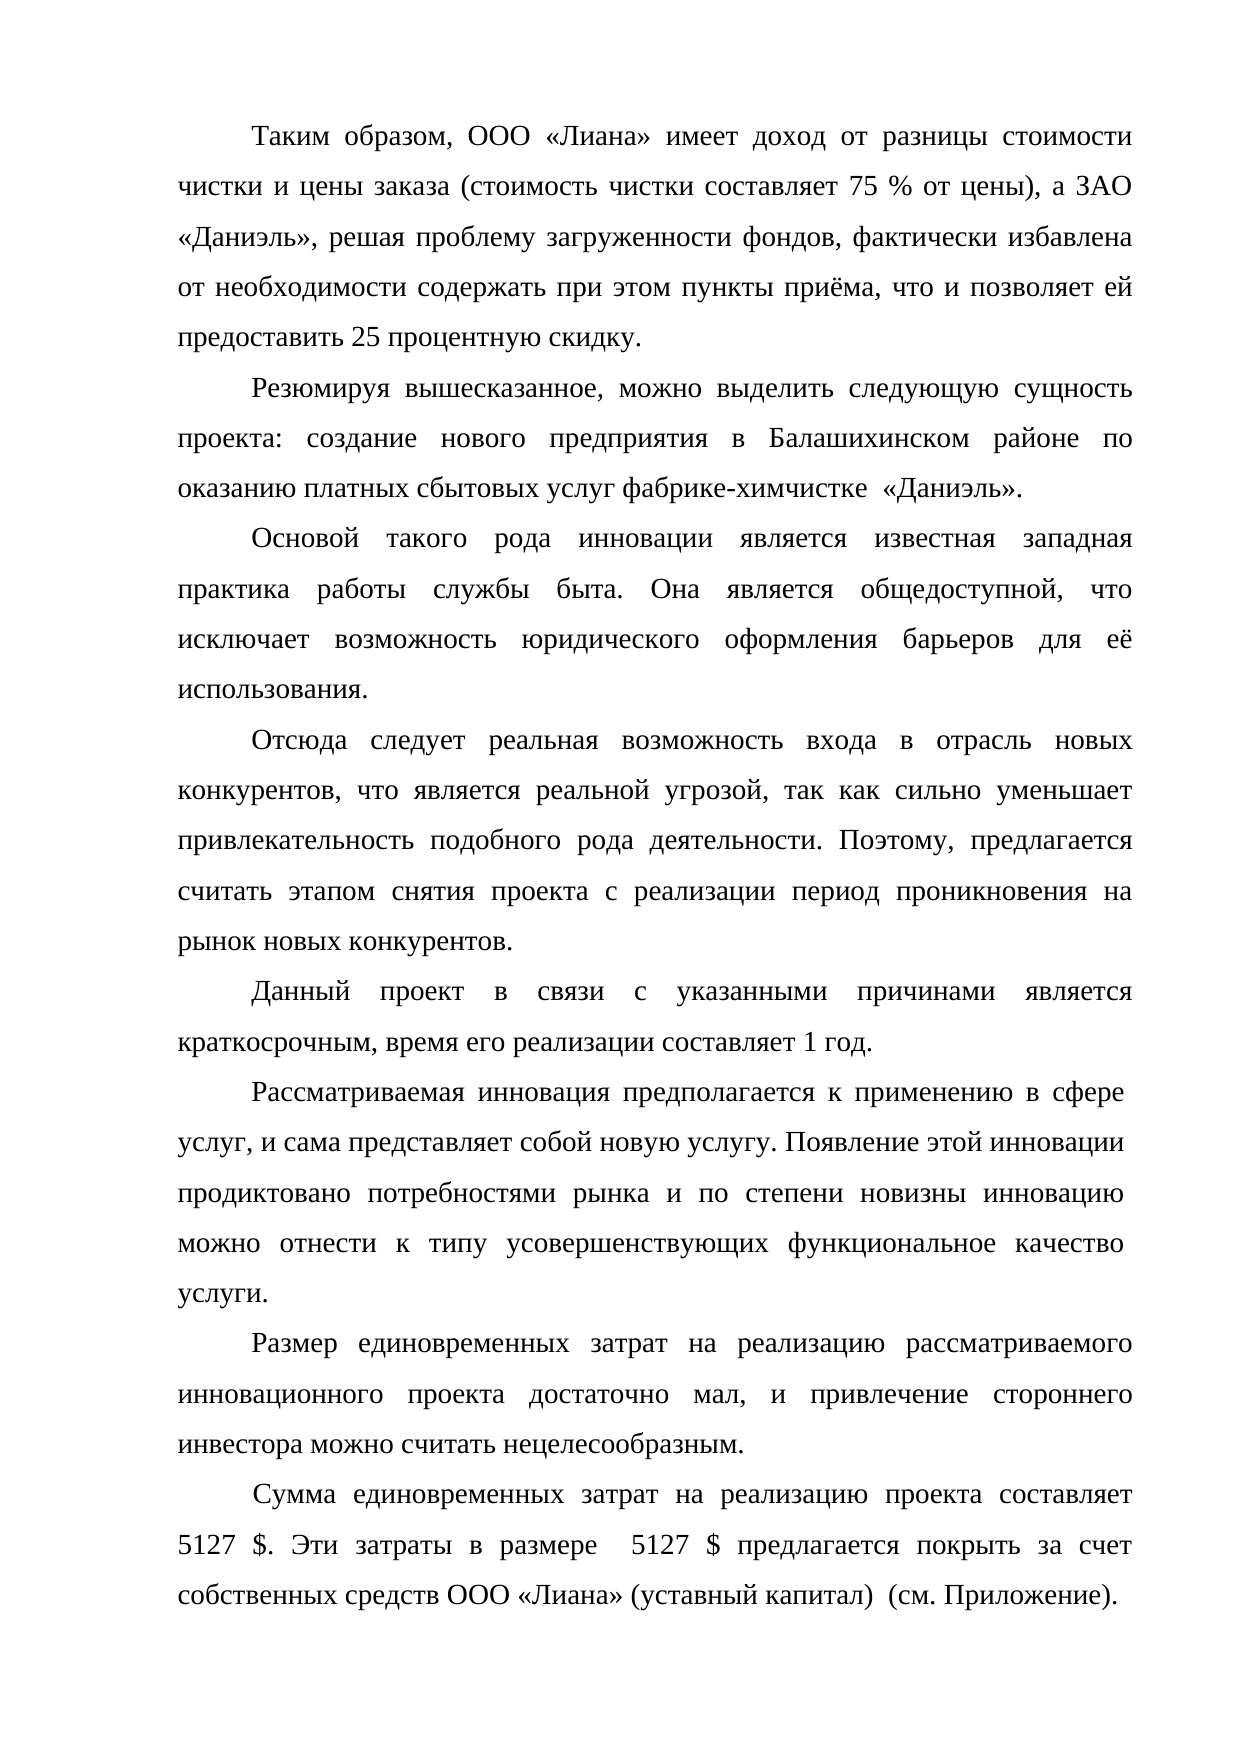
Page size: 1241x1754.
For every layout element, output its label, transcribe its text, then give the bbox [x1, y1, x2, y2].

text Сумма единовременных затрат на реализацию проекта составляет 5127 $. Эти затраты в размере 5127 $ предлагается покрыть за счет собственных средств ООО «Лиана» (уставный капитал) (см. Приложение). [177, 1477, 1133, 1611]
text Рассматриваемая инновация предполагается к применению в сфере услуг, и сама представляет собой новую услугу. Появление этой инновации продиктовано потребностями рынка и по степени новизны инновацию можно отнести к типу усовершенствующих функциональное качество услуги. [177, 1074, 1125, 1309]
text Таким образом, ООО «Лиана» имеет доход от разницы стоимости чистки и цены заказа (стоимость чистки составляет 75 % от цены), а ЗАО «Даниэль», решая проблему загруженности фондов, фактически избавлена от необходимости содержать при этом пункты приёма, что и позволяет ей предоставить 25 процентную скидку. [177, 118, 1133, 353]
text Резюмируя вышесказанное, можно выделить следующую сущность проекта: создание нового предприятия в Балашихинском районе по оказанию платных сбытовых услуг фабрике-химчистке «Даниэль». [177, 370, 1133, 504]
text Отсюда следует реальная возможность входа в отрасль новых конкурентов, что является реальной угрозой, так как сильно уменьшает привлекательность подобного рода деятельности. Поэтому, предлагается считать этапом снятия проекта с реализации период проникновения на рынок новых конкурентов. [177, 722, 1133, 957]
text Основой такого рода инновации является известная западная практика работы службы быта. Она является общедоступной, что исключает возможность юридического оформления барьеров для её использования. [177, 521, 1133, 705]
text Данный проект в связи с указанными причинами является краткосрочным, время его реализации составляет 1 год. [177, 973, 1133, 1057]
text Размер единовременных затрат на реализацию рассматриваемого инновационного проекта достаточно мал, и привлечение стороннего инвестора можно считать нецелесообразным. [177, 1326, 1133, 1460]
